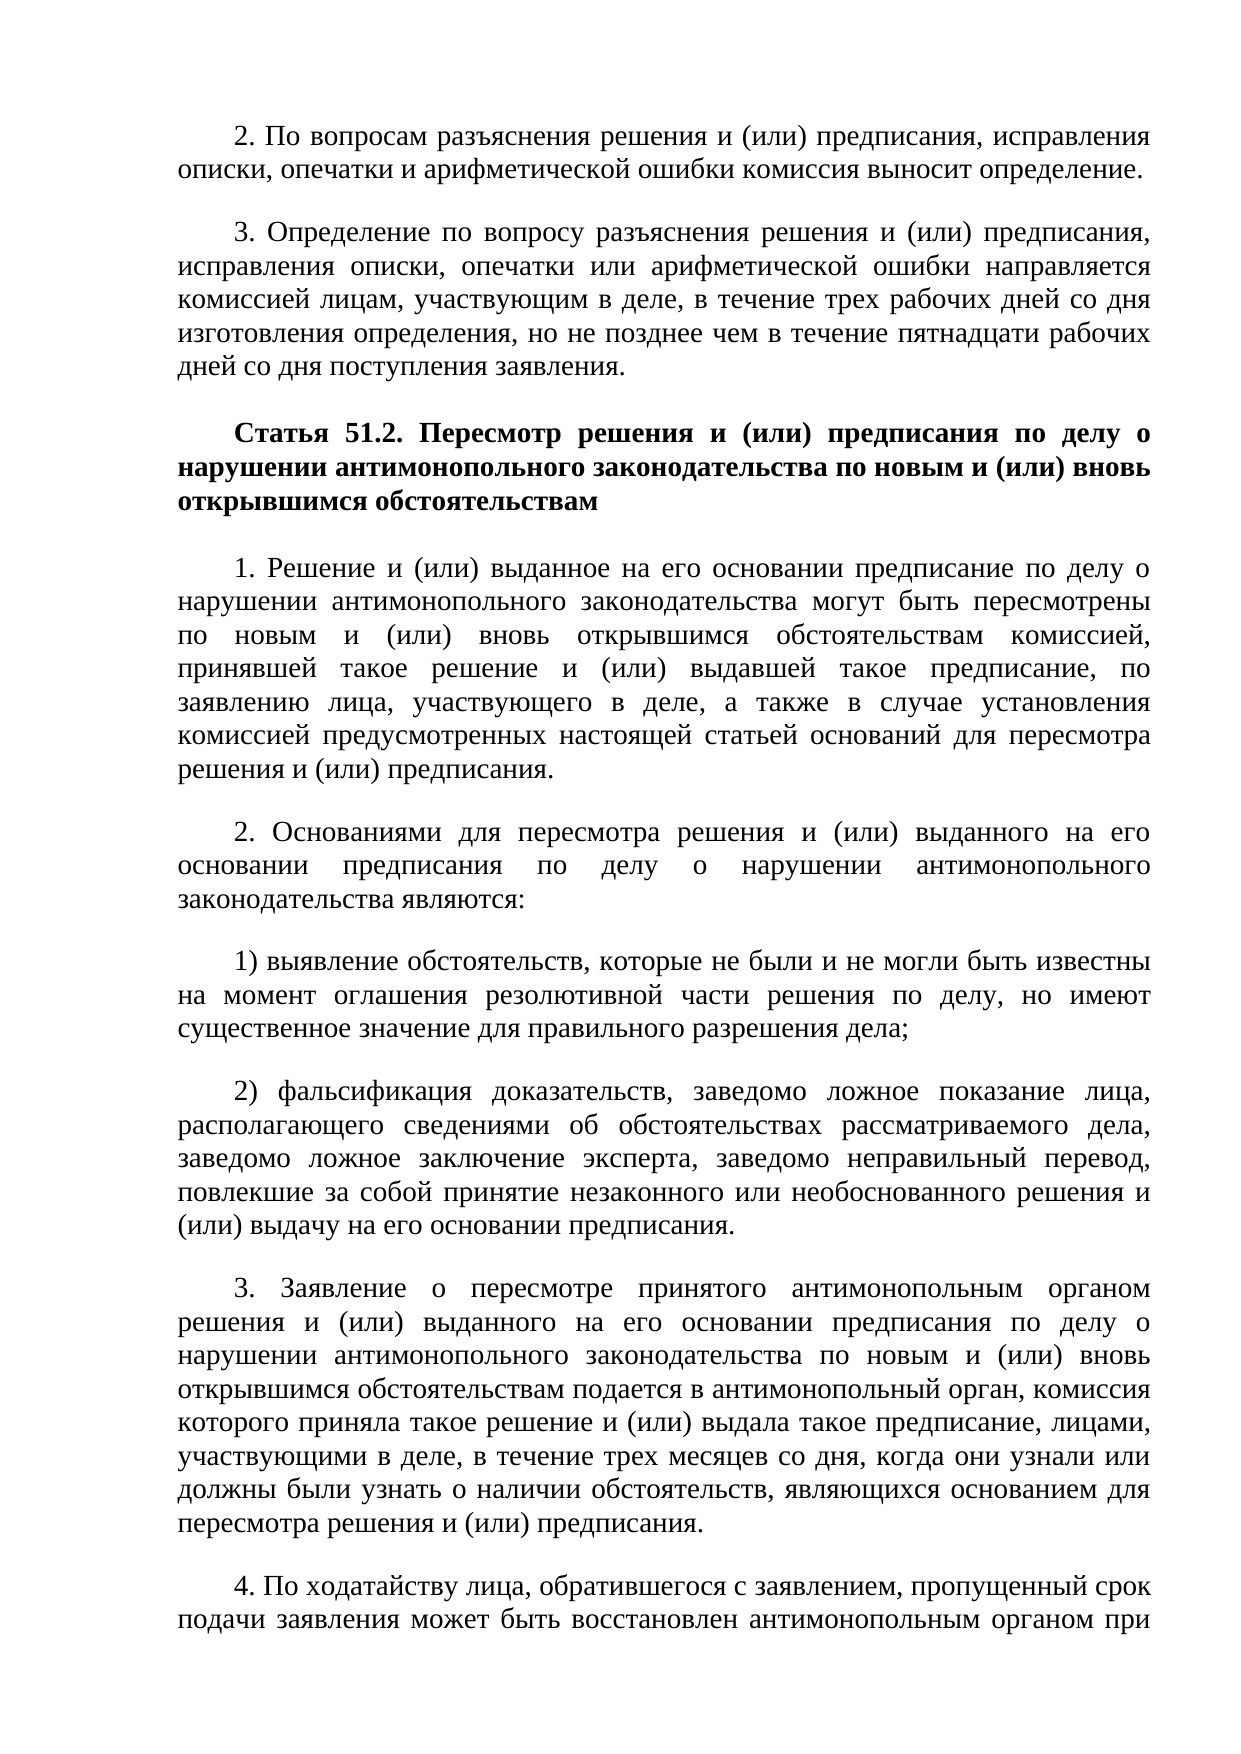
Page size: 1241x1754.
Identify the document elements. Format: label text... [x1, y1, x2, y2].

title Статья 51.2. Пересмотр решения и (или) предписания по делу о нарушении антимонопольного законодательства по новым и (или) вновь открывшимся обстоятельствам [177, 416, 1152, 516]
text 3. Заявление о пересмотре принятого антимонопольным органом решения и (или) выданного на его основании предписания по делу о нарушении антимонопольного законодательства по новым и (или) вновь открывшимся обстоятельствам подается в антимонопольный орган, комиссия которого приняла такое решение и (или) выдала такое предписание, лицами, участвующими в деле, в течение трех месяцев со дня, когда они узнали или должны были узнать о наличии обстоятельств, являющихся основанием для пересмотра решения и (или) предписания. [177, 1270, 1152, 1538]
text 2) фальсификация доказательств, заведомо ложное показание лица, располагающего сведениями об обстоятельствах рассматриваемого дела, заведомо ложное заключение эксперта, заведомо неправильный перевод, повлекшие за собой принятие незаконного или необоснованного решения и (или) выдачу на его основании предписания. [177, 1073, 1152, 1241]
text 1) выявление обстоятельств, которые не были и не могли быть известны на момент оглашения резолютивной части решения по делу, но имеют существенное значение для правильного разрешения дела; [177, 943, 1152, 1044]
text 2. Основаниями для пересмотра решения и (или) выданного на его основании предписания по делу о нарушении антимонопольного законодательства являются: [177, 814, 1152, 914]
text 2. По вопросам разъяснения решения и (или) предписания, исправления описки, опечатки и арифметической ошибки комиссия выносит определение. [177, 118, 1152, 185]
text 3. Определение по вопросу разъяснения решения и (или) предписания, исправления описки, опечатки или арифметической ошибки направляется комиссией лицам, участвующим в деле, в течение трех рабочих дней со дня изготовления определения, но не позднее чем в течение пятнадцати рабочих дней со дня поступления заявления. [177, 214, 1152, 382]
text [177, 1568, 1152, 1635]
text 1. Решение и (или) выданное на его основании предписание по делу о нарушении антимонопольного законодательства могут быть пересмотрены по новым и (или) вновь открывшимся обстоятельствам комиссией, принявшей такое решение и (или) выдавшей такое предписание, по заявлению лица, участвующего в деле, а также в случае установления комиссией предусмотренных настоящей статьей оснований для пересмотра решения и (или) предписания. [177, 550, 1152, 784]
